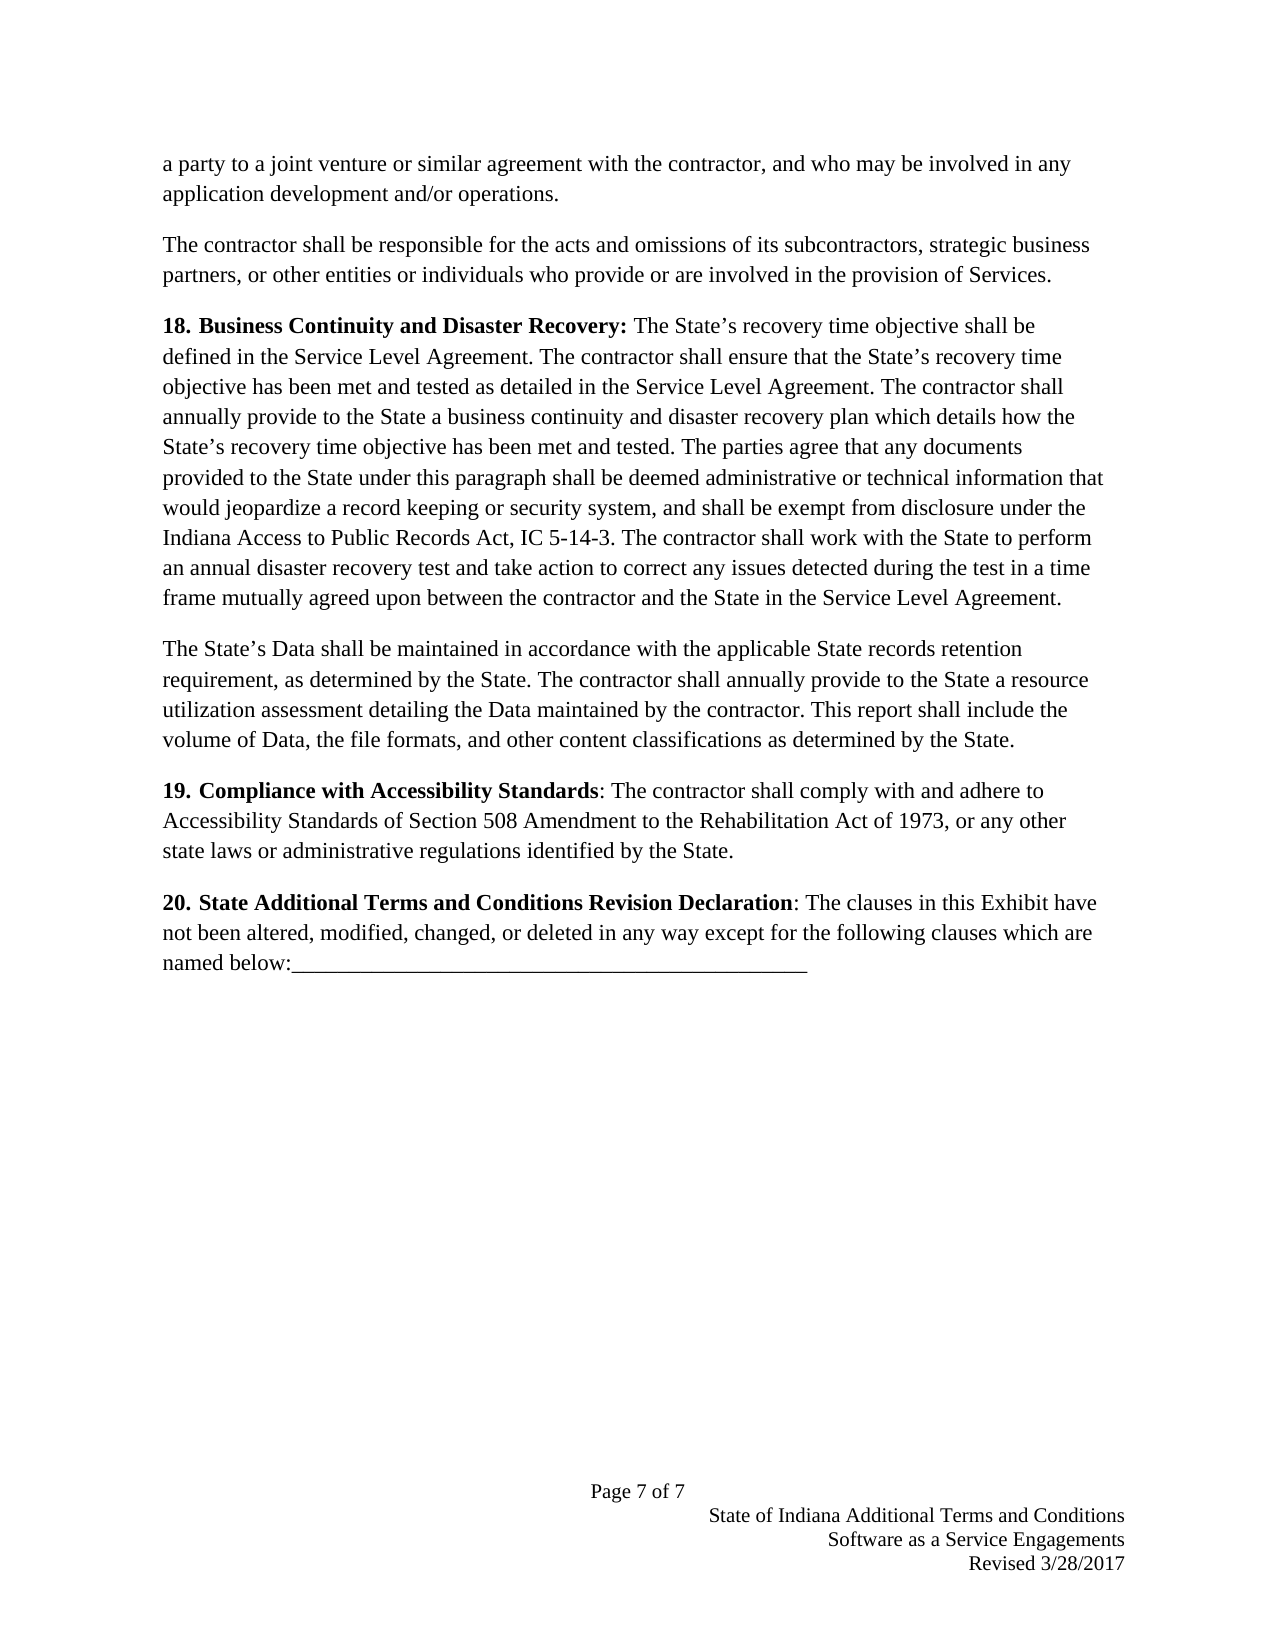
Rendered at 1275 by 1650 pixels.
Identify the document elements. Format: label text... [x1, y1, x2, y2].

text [162, 150, 1100, 207]
text The State’s Data shall be maintained in accordance with the applicable State records retention requirement, as determined by the State. The contractor shall annually provide to the State a resource utilization assessment detailing the Data maintained by the contractor. This report shall include the volume of Data, the file formats, and other content classifications as determined by the State. [162, 635, 1108, 752]
text The contractor shall be responsible for the acts and omissions of its subcontractors, strategic business partners, or other entities or individuals who provide or are involved in the provision of Services. [162, 231, 1100, 288]
text 18. Business Continuity and Disaster Recovery: The State’s recovery time objective shall be defined in the Service Level Agreement. The contractor shall ensure that the State’s recovery time objective has been met and tested as detailed in the Service Level Agreement. The contractor shall annually provide to the State a business continuity and disaster recovery plan which details how the State’s recovery time objective has been met and tested. The parties agree that any documents provided to the State under this paragraph shall be deemed administrative or technical information that would jeopardize a record keeping or security system, and shall be exempt from disclosure under the Indiana Access to Public Records Act, IC 5-14-3. The contractor shall work with the State to perform an annual disaster recovery test and take action to correct any issues detected during the test in a time frame mutually agreed upon between the contractor and the State in the Service Level Agreement. [162, 312, 1108, 611]
text 20. State Additional Terms and Conditions Revision Declaration: The clauses in this Exhibit have not been altered, modified, changed, or deleted in any way except for the following clauses which are named below:_____________________________________________ [162, 888, 1108, 975]
text 19. Compliance with Accessibility Standards: The contractor shall comply with and adhere to Accessibility Standards of Section 508 Amendment to the Rehabilitation Act of 1973, or any other state laws or administrative regulations identified by the State. [162, 777, 1108, 864]
